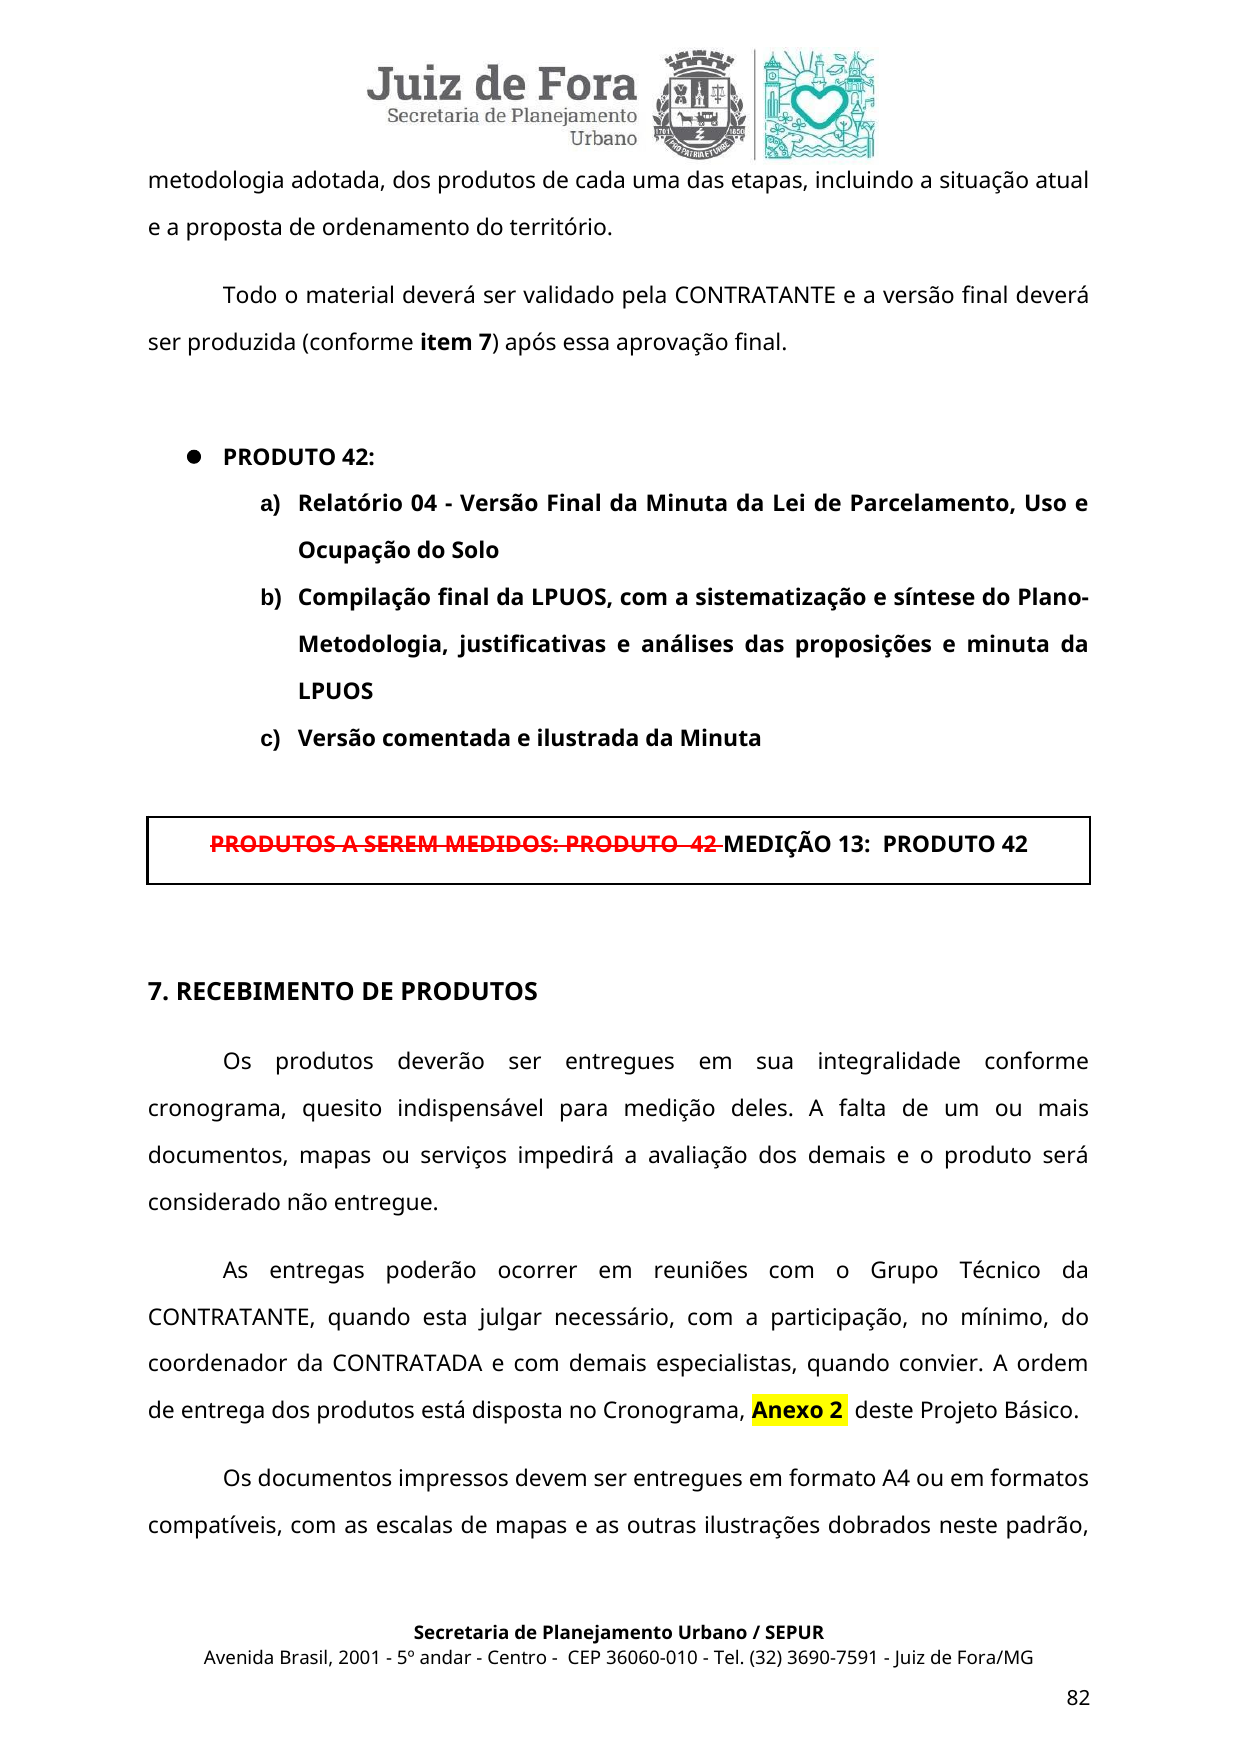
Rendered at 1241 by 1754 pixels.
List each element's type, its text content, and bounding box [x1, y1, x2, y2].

table_header PRODUTOS A SEREM MEDIDOS: PRODUTO 42 MEDIÇÃO 13: PRODUTO 42 [149, 818, 1089, 883]
subtitle 7. RECEBIMENTO DE PRODUTOS [148, 973, 1090, 1007]
list Versão comentada e ilustrada da Minuta [260, 722, 1090, 753]
text As entregas poderão ocorrer em reuniões com o Grupo Técnico da CONTRATANTE, quando esta julgar necessário, com a participação, no mínimo, do coordenador da CONTRATADA e com demais especialistas, quando convier. A ordem de entrega dos produtos está disposta no Cronograma, Anexo 2 deste Projeto Básico. [148, 1254, 1090, 1426]
list PRODUTO 42: [185, 441, 1090, 472]
text Todo o material deverá ser validado pela CONTRATANTE e a versão final deverá ser produzida (conforme item 7) após essa aprovação final. [148, 279, 1090, 357]
list Relatório 04 - Versão Final da Minuta da Lei de Parcelamento, Uso e Ocupação do Solo [260, 487, 1090, 566]
picture [359, 47, 879, 165]
text Os produtos deverão ser entregues em sua integralidade conforme cronograma, quesito indispensável para medição deles. A falta de um ou mais documentos, mapas ou serviços impedirá a avaliação dos demais e o produto será considerado não entregue. [148, 1045, 1090, 1217]
list Compilação final da LPUOS, com a sistematização e síntese do Plano-Metodologia, justificativas e análises das proposições e minuta da LPUOS [260, 581, 1090, 706]
